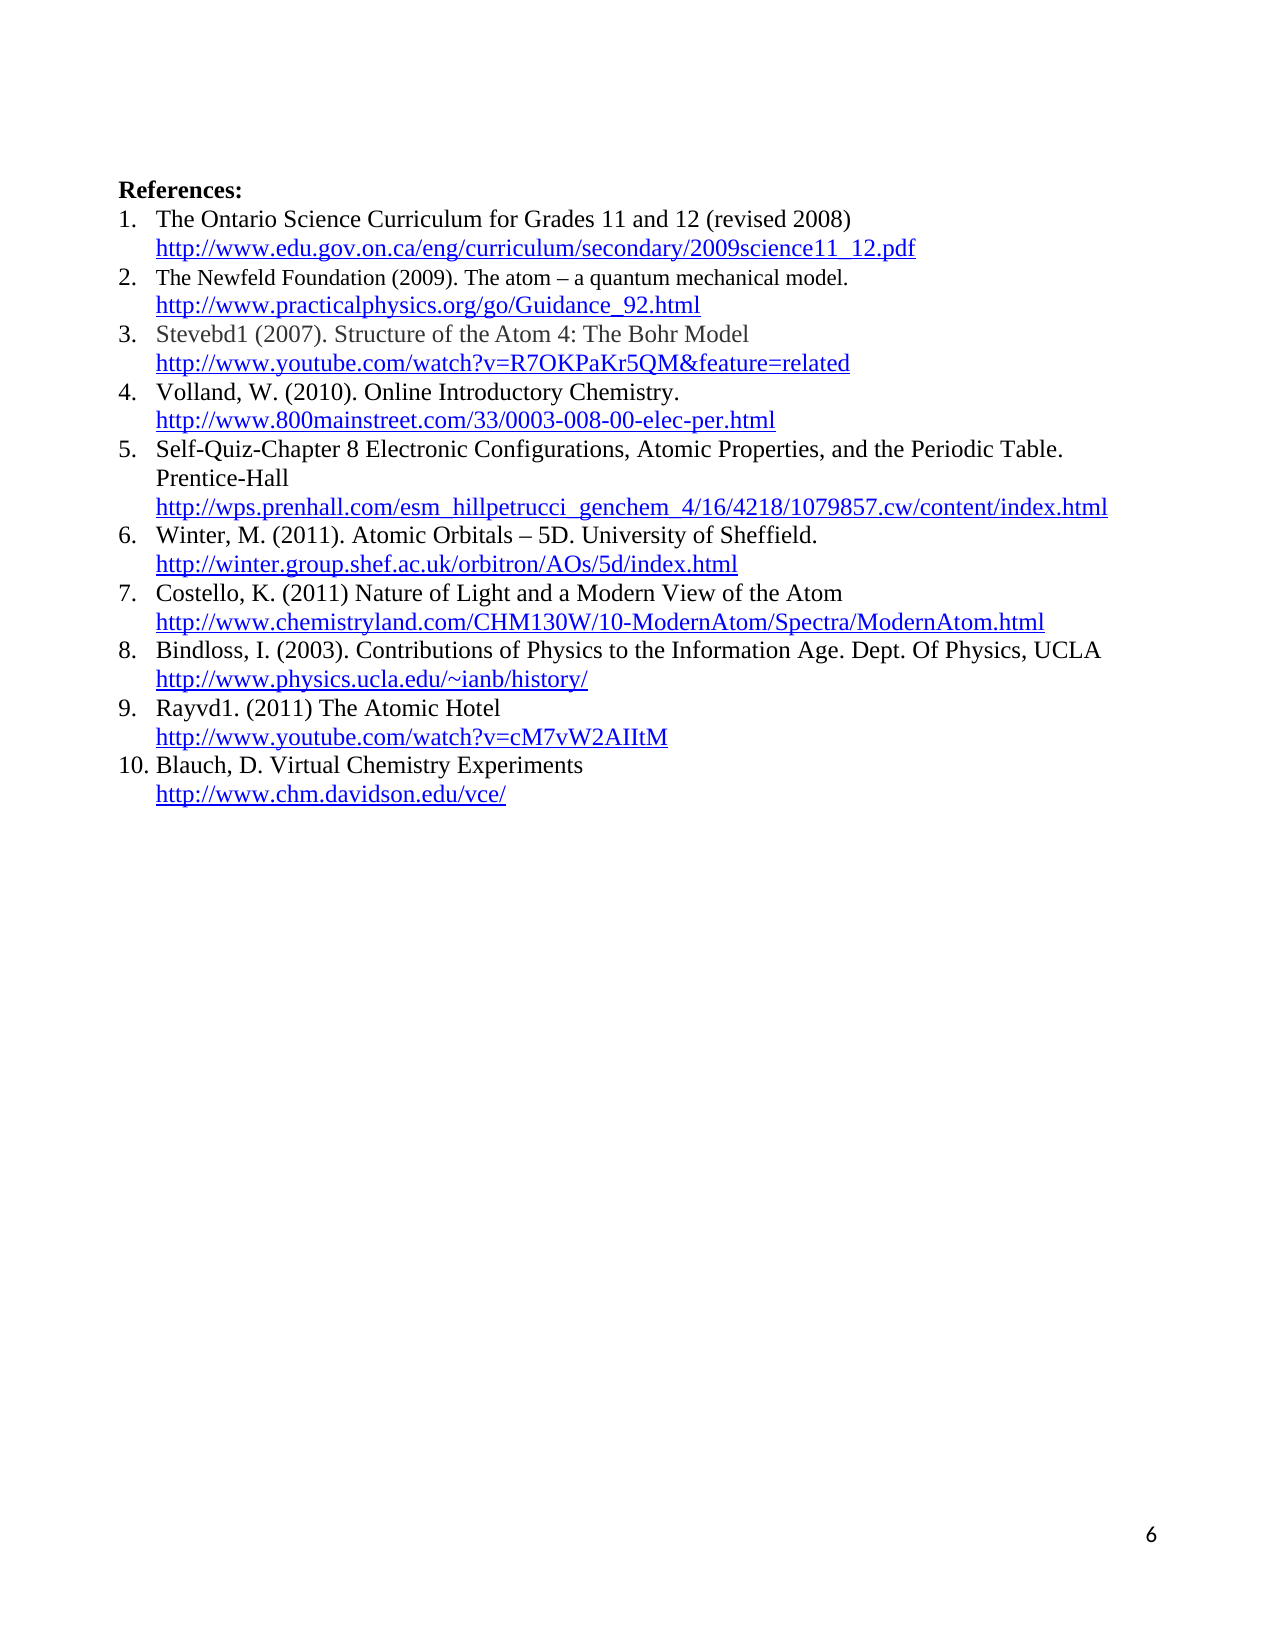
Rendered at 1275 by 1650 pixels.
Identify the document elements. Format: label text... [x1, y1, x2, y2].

list Bindloss, I. (2003). Contributions of Physics to the Information Age. Dept. Of Physics, UCLA http://www.physics.ucla.edu/~ianb/history/ [118, 636, 1157, 693]
list Self-Quiz-Chapter 8 Electronic Configurations, Atomic Properties, and the Periodic Table. Prentice-Hall http://wps.prenhall.com/esm_hillpetrucci_genchem_4/16/4218/1079857.cw/content/index.html [118, 434, 1157, 521]
list The Ontario Science Curriculum for Grades 11 and 12 (revised 2008) http://www.edu.gov.on.ca/eng/curriculum/secondary/2009science11_12.pdf [118, 204, 1157, 262]
list Rayvd1. (2011) The Atomic Hotel http://www.youtube.com/watch?v=cM7vW2AIItM [118, 693, 1157, 751]
list Volland, W. (2010). Online Introductory Chemistry. http://www.800mainstreet.com/33/0003-008-00-elec-per.html [118, 377, 1157, 434]
list Stevebd1 (2007). Structure of the Atom 4: The Bohr Model http://www.youtube.com/watch?v=R7OKPaKr5QM&feature=related [118, 319, 1157, 377]
list Blauch, D. Virtual Chemistry Experiments http://www.chm.davidson.edu/vce/ [118, 751, 1157, 808]
list Costello, K. (2011) Nature of Light and a Modern View of the Atom http://www.chemistryland.com/CHM130W/10-ModernAtom/Spectra/ModernAtom.html [118, 578, 1157, 636]
list The Newfeld Foundation (2009). The atom – a quantum mechanical model. http://www.practicalphysics.org/go/Guidance_92.html [118, 262, 1157, 319]
list Winter, M. (2011). Atomic Orbitals – 5D. University of Sheffield. http://winter.group.shef.ac.uk/orbitron/AOs/5d/index.html [118, 521, 1157, 578]
text References: [118, 176, 1157, 204]
